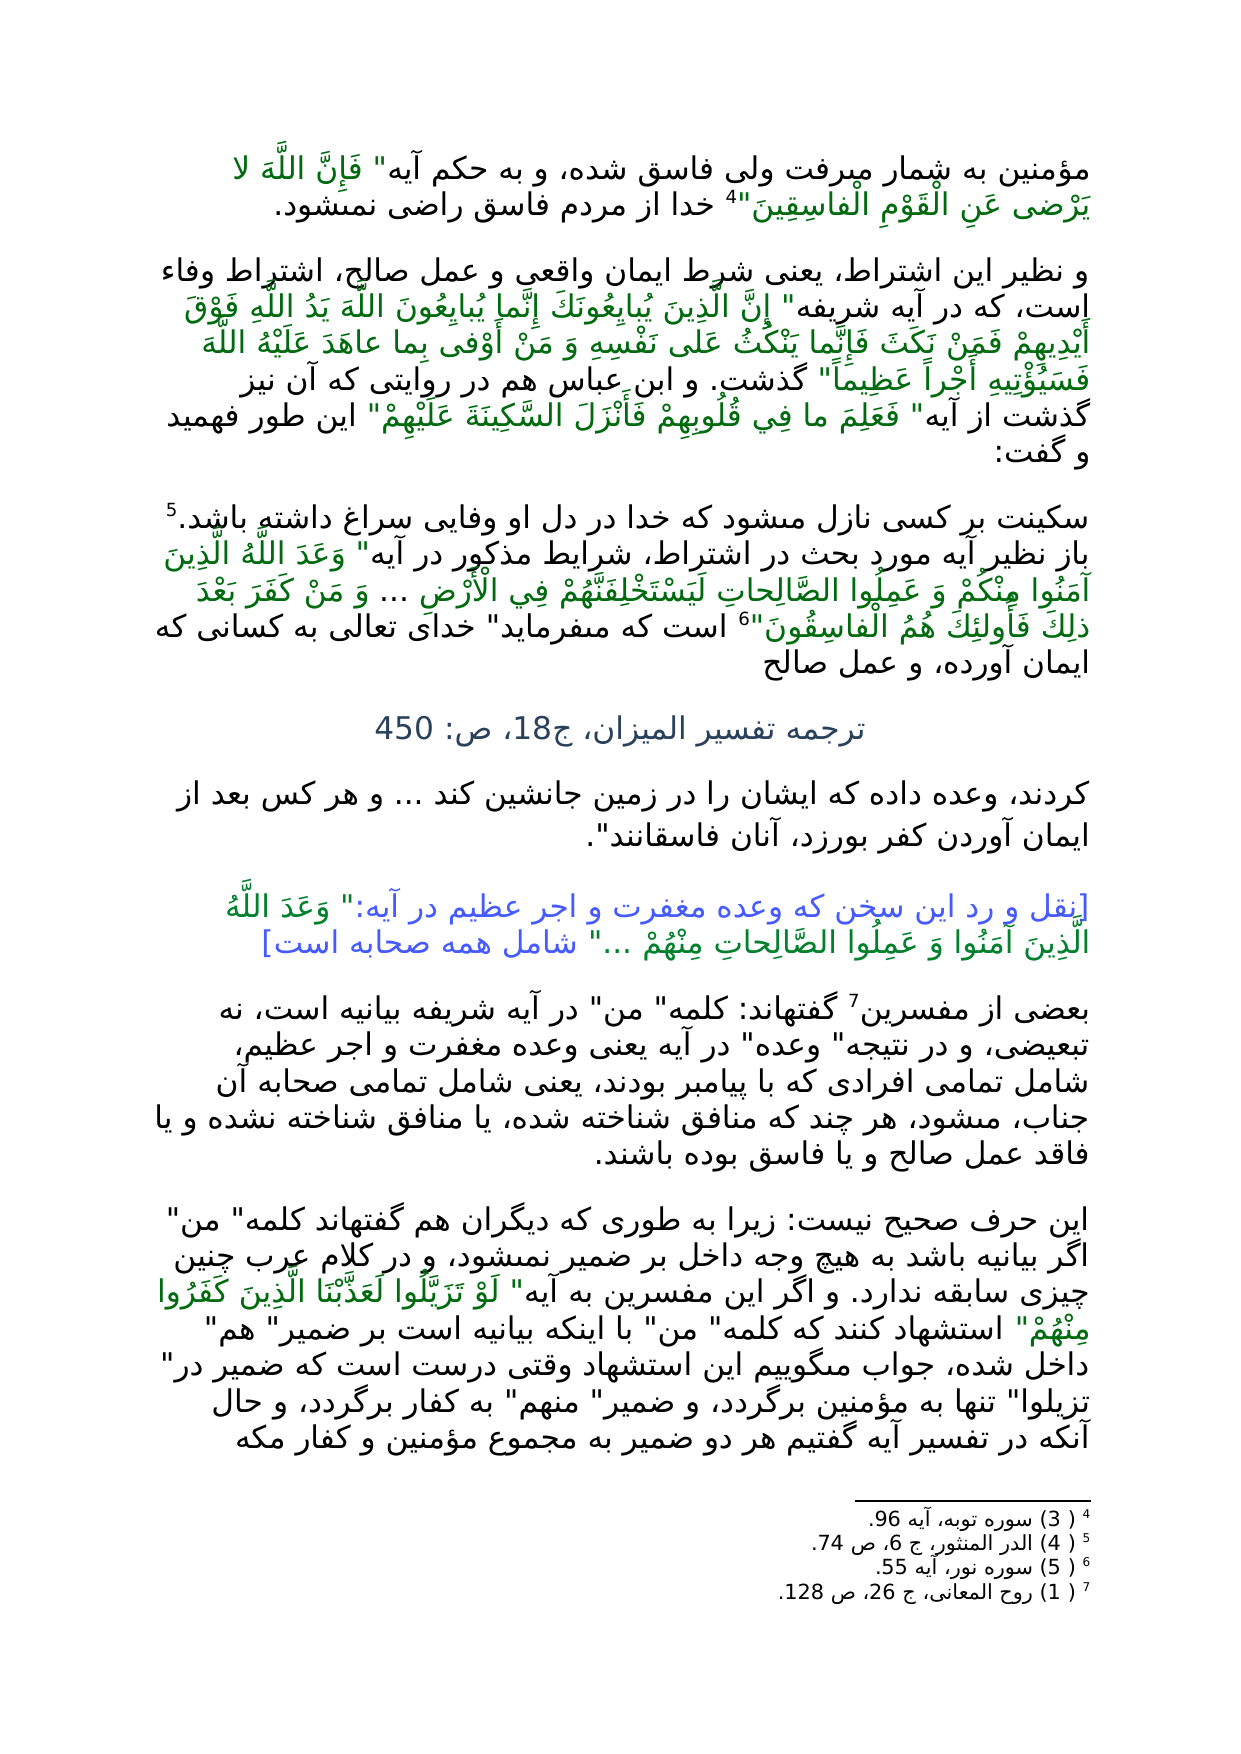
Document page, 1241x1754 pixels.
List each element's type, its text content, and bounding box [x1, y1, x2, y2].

text [نقل و رد اين سخن كه وعده مغفرت و اجر عظيم در آيه:" وَعَدَ اللَّهُ الَّذِينَ آمَنُوا وَ عَمِلُوا الصَّالِحاتِ مِنْهُمْ ..." شامل همه صحابه است‏] [150, 888, 1090, 961]
text كردند، وعده داده كه ايشان را در زمين جانشين كند ... و هر كس بعد از ايمان آوردن كفر بورزد، آنان فاسقانند". [150, 776, 1090, 854]
text و نظير اين اشتراط، يعنى شرط ايمان واقعى و عمل صالح، اشتراط وفاء است، كه در آيه شريفه‏" إِنَّ الَّذِينَ يُبايِعُونَكَ إِنَّما يُبايِعُونَ اللَّهَ يَدُ اللَّهِ فَوْقَ أَيْدِيهِمْ فَمَنْ نَكَثَ فَإِنَّما يَنْكُثُ عَلى‏ نَفْسِهِ وَ مَنْ أَوْفى‏ بِما عاهَدَ عَلَيْهُ اللَّهَ فَسَيُؤْتِيهِ أَجْراً عَظِيماً" گذشت. و ابن عباس هم در روايتى كه آن نيز گذشت از آيه‏" فَعَلِمَ ما فِي قُلُوبِهِمْ فَأَنْزَلَ السَّكِينَةَ عَلَيْهِمْ" اين طور فهميد و گفت: [150, 252, 1090, 470]
text سكينت بر كسى نازل مى‏شود كه خدا در دل او وفايى سراغ داشته باشد. باز نظير آيه مورد بحث در اشتراط، شرايط مذكور در آيه‏" وَعَدَ اللَّهُ الَّذِينَ آمَنُوا مِنْكُمْ وَ عَمِلُوا الصَّالِحاتِ لَيَسْتَخْلِفَنَّهُمْ فِي الْأَرْضِ‏ ... وَ مَنْ كَفَرَ بَعْدَ ذلِكَ فَأُولئِكَ هُمُ الْفاسِقُونَ" است كه مى‏فرمايد" خداى تعالى به كسانى كه ايمان آورده، و عمل صالح‏ [150, 499, 1090, 681]
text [150, 1201, 1090, 1456]
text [150, 150, 1090, 223]
text بعضى از مفسرين‏ گفته‏اند: كلمه" من" در آيه شريفه بيانيه است، نه تبعيضى، و در نتيجه" وعده" در آيه يعنى وعده مغفرت و اجر عظيم، شامل تمامى افرادى كه با پيامبر بودند، يعنى شامل تمامى صحابه آن جناب، مى‏شود، هر چند كه منافق شناخته شده، يا منافق شناخته نشده و يا فاقد عمل صالح و يا فاسق بوده باشند. [150, 990, 1090, 1172]
text ترجمه تفسير الميزان، ج‏18، ص: 450 [150, 710, 1090, 746]
